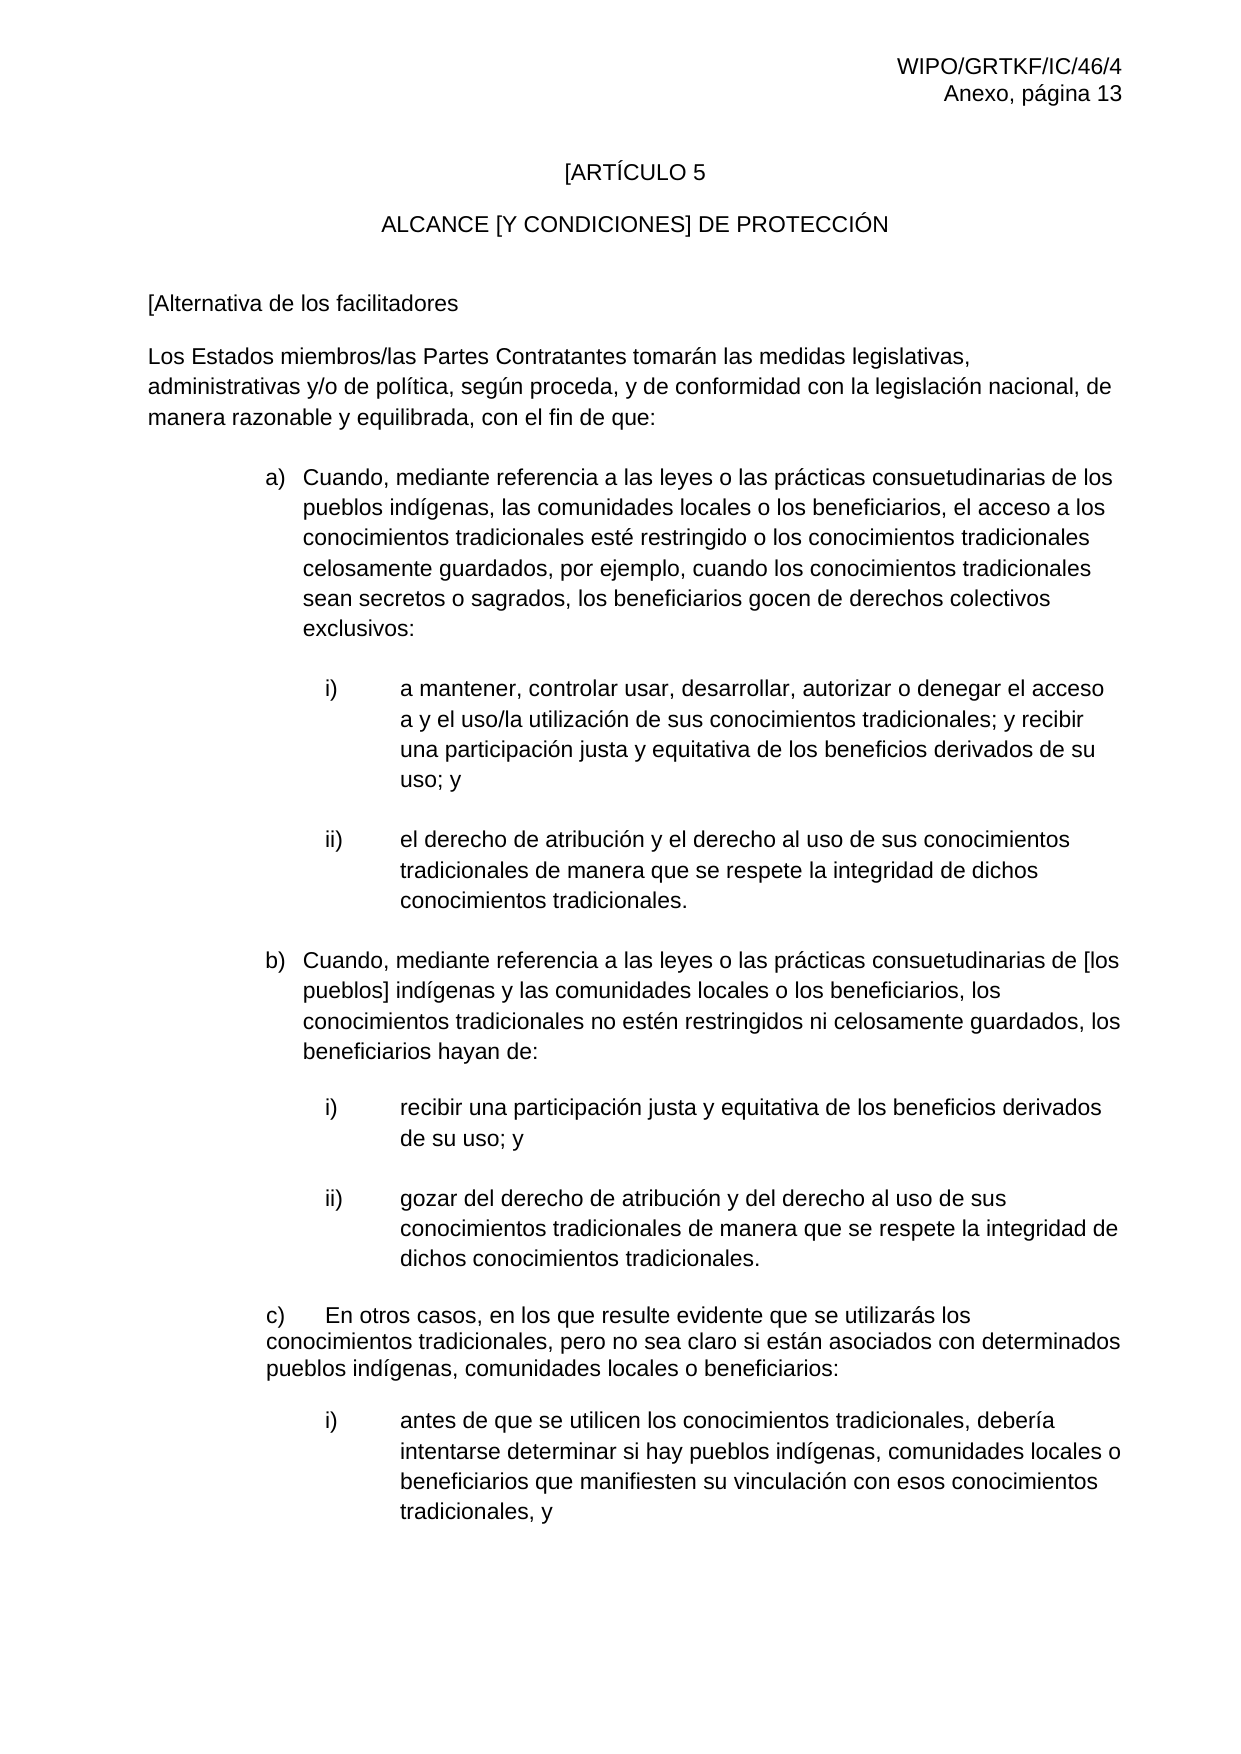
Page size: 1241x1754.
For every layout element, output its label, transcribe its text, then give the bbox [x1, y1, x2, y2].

text Los Estados miembros/las Partes Contratantes tomarán las medidas legislativas, administrativas y/o de política, según proceda, y de conformidad con la legislación nacional, de manera razonable y equilibrada, con el fin de que: [148, 343, 1122, 430]
list gozar del derecho de atribución y del derecho al uso de sus conocimientos tradicionales de manera que se respete la integridad de dichos conocimientos tradicionales. [325, 1185, 1122, 1272]
list recibir una participación justa y equitativa de los beneficios derivados de su uso; y [325, 1094, 1122, 1151]
list a mantener, controlar usar, desarrollar, autorizar o denegar el acceso a y el uso/la utilización de sus conocimientos tradicionales; y recibir una participación justa y equitativa de los beneficios derivados de su uso; y [325, 675, 1122, 792]
text c) En otros casos, en los que resulte evidente que se utilizarás los conocimientos tradicionales, pero no sea claro si están asociados con determinados pueblos indígenas, comunidades locales o beneficiarios: [266, 1302, 1122, 1381]
list Cuando, mediante referencia a las leyes o las prácticas consuetudinarias de [los pueblos] indígenas y las comunidades locales o los beneficiarios, los conocimientos tradicionales no estén restringidos ni celosamente guardados, los beneficiarios hayan de: [265, 947, 1122, 1064]
text [Alternativa de los facilitadores [148, 290, 1122, 317]
list Cuando, mediante referencia a las leyes o las prácticas consuetudinarias de los pueblos indígenas, las comunidades locales o los beneficiarios, el acceso a los conocimientos tradicionales esté restringido o los conocimientos tradicionales celosamente guardados, por ejemplo, cuando los conocimientos tradicionales sean secretos o sagrados, los beneficiarios gocen de derechos colectivos exclusivos: [265, 464, 1122, 641]
text [ARTÍCULO 5 [148, 158, 1122, 185]
list antes de que se utilicen los conocimientos tradicionales, debería intentarse determinar si hay pueblos indígenas, comunidades locales o beneficiarios que manifiesten su vinculación con esos conocimientos tradicionales, y [325, 1407, 1122, 1524]
list el derecho de atribución y el derecho al uso de sus conocimientos tradicionales de manera que se respete la integridad de dichos conocimientos tradicionales. [325, 826, 1122, 913]
text ALCANCE [Y CONDICIONES] DE PROTECCIÓN [148, 211, 1122, 238]
